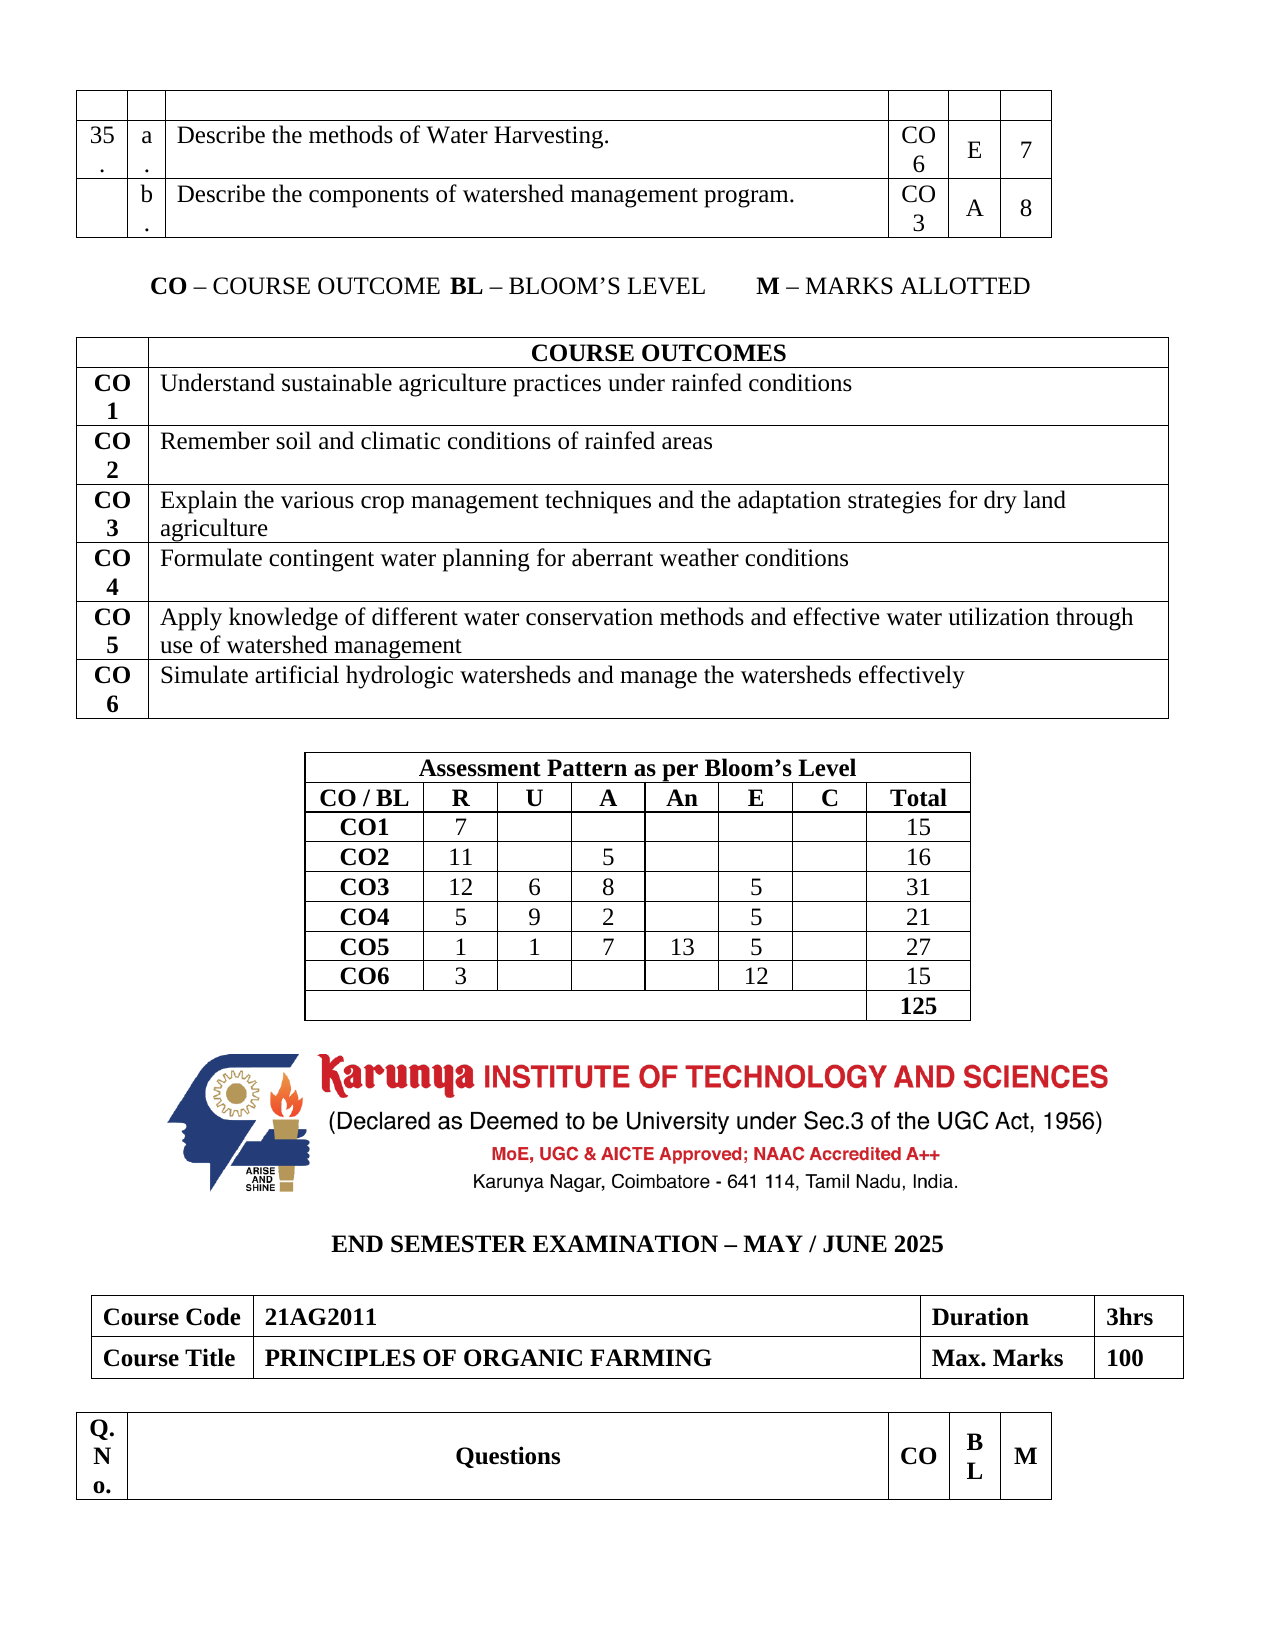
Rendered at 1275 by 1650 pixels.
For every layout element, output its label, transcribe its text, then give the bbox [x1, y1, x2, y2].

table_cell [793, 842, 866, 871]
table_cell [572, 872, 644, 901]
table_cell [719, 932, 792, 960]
text CO – COURSE OUTCOME BL – BLOOM’S LEVEL M – MARKS ALLOTTED [150, 271, 1125, 299]
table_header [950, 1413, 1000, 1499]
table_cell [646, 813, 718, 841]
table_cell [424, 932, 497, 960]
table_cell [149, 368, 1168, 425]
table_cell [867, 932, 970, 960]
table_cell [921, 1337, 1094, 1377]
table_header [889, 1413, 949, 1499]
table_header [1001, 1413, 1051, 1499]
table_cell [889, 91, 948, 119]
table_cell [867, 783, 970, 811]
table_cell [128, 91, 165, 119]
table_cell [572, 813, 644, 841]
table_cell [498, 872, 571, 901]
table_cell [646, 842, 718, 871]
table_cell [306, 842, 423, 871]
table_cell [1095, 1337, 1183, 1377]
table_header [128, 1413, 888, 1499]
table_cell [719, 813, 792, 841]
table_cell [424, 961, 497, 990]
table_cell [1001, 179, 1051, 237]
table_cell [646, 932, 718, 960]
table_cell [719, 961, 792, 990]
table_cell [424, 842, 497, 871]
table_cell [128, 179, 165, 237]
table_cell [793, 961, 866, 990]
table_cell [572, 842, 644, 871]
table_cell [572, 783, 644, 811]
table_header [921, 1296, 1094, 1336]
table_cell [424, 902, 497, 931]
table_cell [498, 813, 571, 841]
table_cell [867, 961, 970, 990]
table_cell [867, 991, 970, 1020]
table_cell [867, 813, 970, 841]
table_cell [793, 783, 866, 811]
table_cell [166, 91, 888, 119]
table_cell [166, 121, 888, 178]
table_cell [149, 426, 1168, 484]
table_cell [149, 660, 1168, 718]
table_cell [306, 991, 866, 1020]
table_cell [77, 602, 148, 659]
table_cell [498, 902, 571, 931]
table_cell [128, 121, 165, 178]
text END SEMESTER EXAMINATION – MAY / JUNE 2025 [150, 1229, 1125, 1257]
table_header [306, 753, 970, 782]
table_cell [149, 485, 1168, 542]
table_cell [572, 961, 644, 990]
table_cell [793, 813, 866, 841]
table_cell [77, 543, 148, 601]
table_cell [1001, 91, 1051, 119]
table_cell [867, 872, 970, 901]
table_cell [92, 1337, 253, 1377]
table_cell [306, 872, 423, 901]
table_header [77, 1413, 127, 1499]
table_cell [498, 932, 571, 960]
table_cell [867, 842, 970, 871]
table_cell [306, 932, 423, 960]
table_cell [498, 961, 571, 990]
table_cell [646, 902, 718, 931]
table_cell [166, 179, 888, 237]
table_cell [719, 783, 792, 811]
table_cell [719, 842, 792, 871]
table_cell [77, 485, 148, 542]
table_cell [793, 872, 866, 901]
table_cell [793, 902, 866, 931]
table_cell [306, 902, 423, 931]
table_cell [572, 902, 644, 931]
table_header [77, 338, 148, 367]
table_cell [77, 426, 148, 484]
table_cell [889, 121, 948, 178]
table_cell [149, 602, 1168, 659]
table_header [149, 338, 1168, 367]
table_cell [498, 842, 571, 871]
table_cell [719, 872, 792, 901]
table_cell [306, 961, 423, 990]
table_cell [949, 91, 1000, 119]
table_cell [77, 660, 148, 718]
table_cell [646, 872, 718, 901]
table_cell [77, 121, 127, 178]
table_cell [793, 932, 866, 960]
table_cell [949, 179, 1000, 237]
picture [167, 1054, 1108, 1192]
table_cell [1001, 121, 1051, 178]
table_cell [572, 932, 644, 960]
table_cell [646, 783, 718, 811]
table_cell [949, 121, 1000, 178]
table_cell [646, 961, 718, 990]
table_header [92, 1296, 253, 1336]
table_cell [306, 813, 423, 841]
table_cell [77, 91, 127, 119]
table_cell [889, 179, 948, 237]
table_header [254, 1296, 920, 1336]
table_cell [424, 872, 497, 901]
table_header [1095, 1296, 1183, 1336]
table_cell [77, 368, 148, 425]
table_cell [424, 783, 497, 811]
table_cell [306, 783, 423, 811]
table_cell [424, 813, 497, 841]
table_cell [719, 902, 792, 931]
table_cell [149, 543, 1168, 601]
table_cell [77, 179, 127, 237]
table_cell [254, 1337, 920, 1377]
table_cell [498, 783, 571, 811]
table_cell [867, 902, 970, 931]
